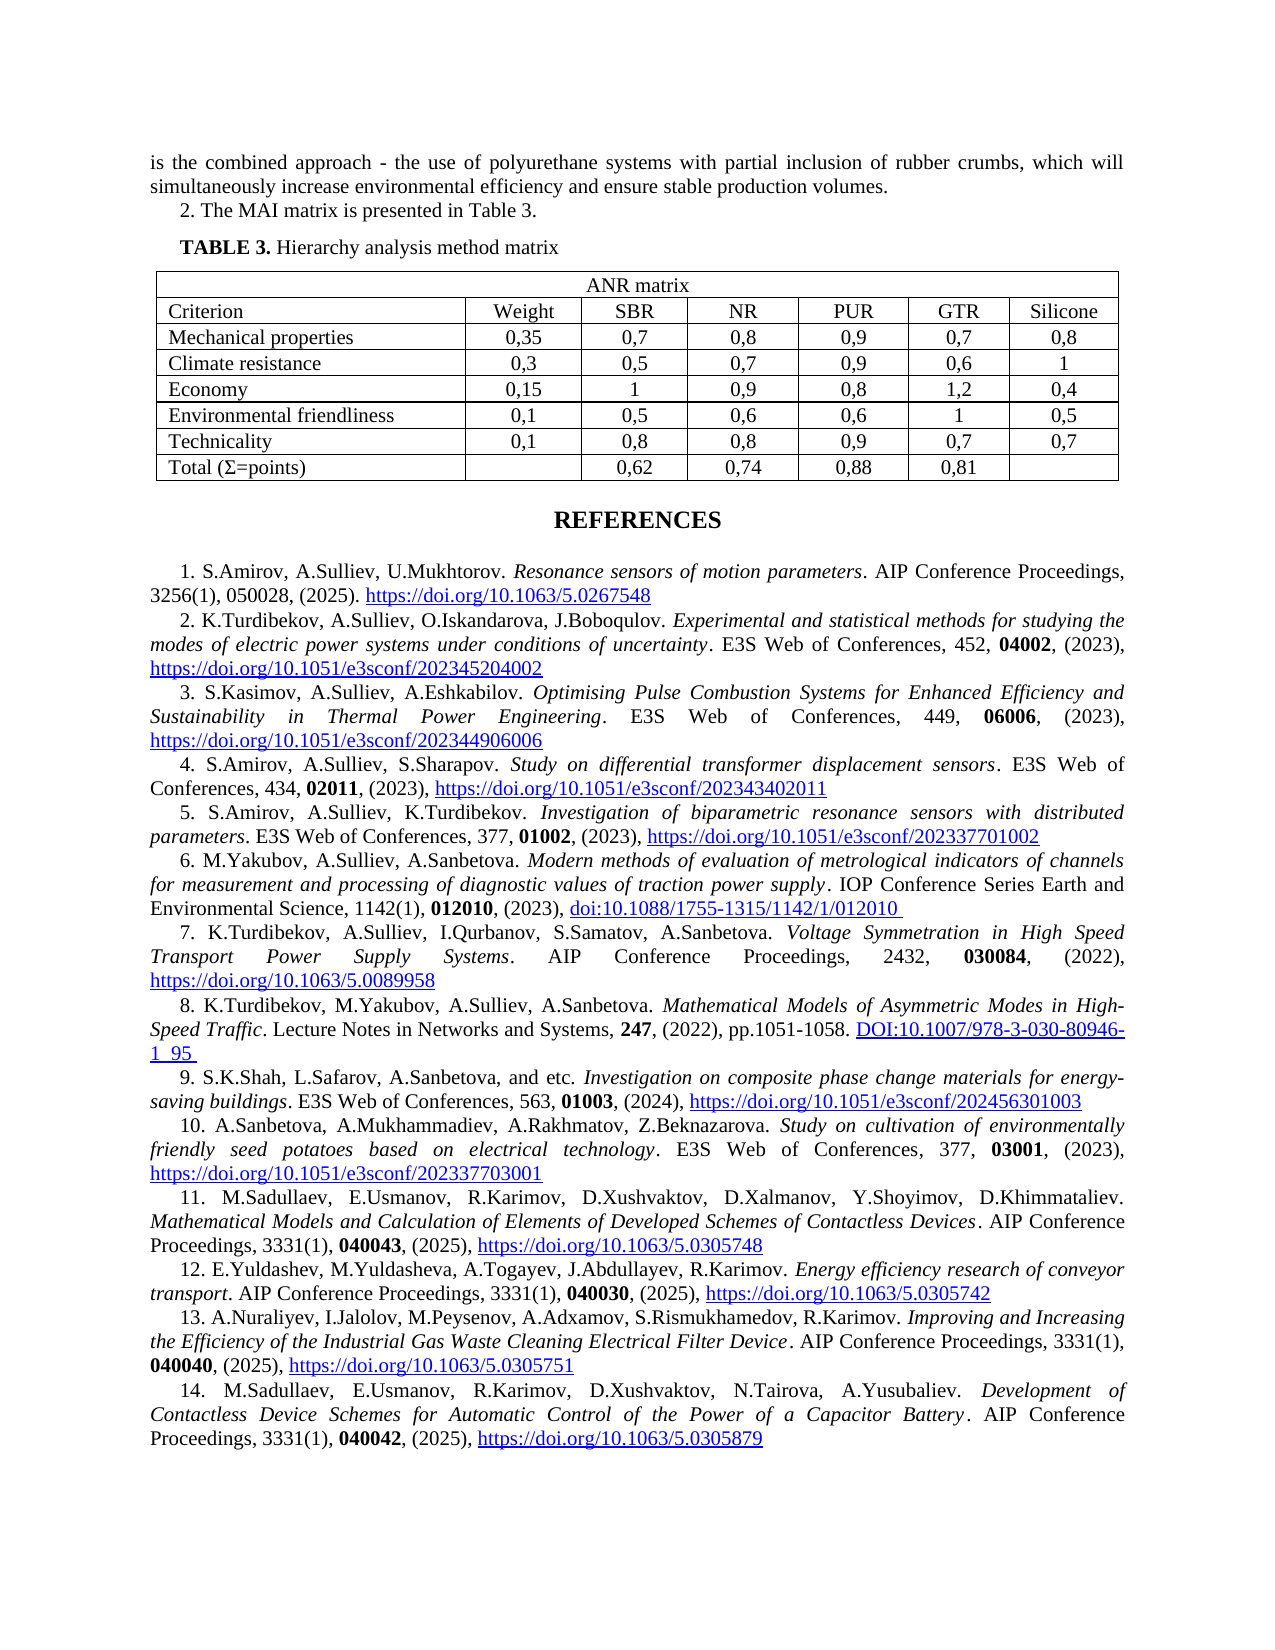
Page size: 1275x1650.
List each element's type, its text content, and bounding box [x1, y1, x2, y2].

table_cell Silicone [1010, 298, 1118, 323]
text 2. The MAI matrix is presented in Table 3. [150, 198, 1125, 222]
table_cell Economy [157, 376, 465, 401]
table_cell 0,8 [1010, 324, 1118, 349]
text 4. S.Amirov, A.Sulliev, S.Sharapov. Study on differential transformer displacement sensors. E3S Web of Conferences, 434, 02011, (2023), https://doi.org/10.1051/e3sconf/202343402011 [150, 752, 1125, 800]
table_cell 0,15 [466, 376, 581, 401]
table_cell 0,8 [688, 324, 798, 349]
text 6. M.Yakubov, A.Sulliev, A.Sanbetova. Modern methods of evaluation of metrological indicators of channels for measurement and processing of diagnostic values of traction power supply. IOP Conference Series Earth and Environmental Science, 1142(1), 012010, (2023), doi:10.1088/1755-1315/1142/1/012010 [150, 848, 1125, 920]
table_cell 0,4 [1010, 376, 1118, 401]
table_cell 0,74 [688, 455, 798, 479]
table_cell Climate resistance [157, 350, 465, 375]
table_cell 1 [909, 403, 1009, 427]
table_cell 0,35 [466, 324, 581, 349]
table_cell 1 [1010, 350, 1118, 375]
table_cell [1010, 455, 1118, 479]
text 14. M.Sadullaev, E.Usmanov, R.Karimov, D.Xushvaktov, N.Tairova, A.Yusubaliev. Development of Contactless Device Schemes for Automatic Control of the Power of a Capacitor Battery. AIP Conference Proceedings, 3331(1), 040042, (2025), https://doi.org/10.1063/5.0305879 [150, 1377, 1125, 1450]
table_cell 0,6 [688, 403, 798, 427]
table_cell 0,9 [799, 429, 908, 453]
table_cell 0,62 [582, 455, 687, 479]
table_cell 1 [582, 376, 687, 401]
text 10. A.Sanbetova, A.Mukhammadiev, A.Rakhmatov, Z.Beknazarova. Study on cultivation of environmentally friendly seed potatoes based on electrical technology. E3S Web of Conferences, 377, 03001, (2023), https://doi.org/10.1051/e3sconf/202337703001 [150, 1113, 1125, 1185]
table_cell 0,7 [582, 324, 687, 349]
text TABLE 3. Hierarchy analysis method matrix [150, 235, 1125, 259]
text 3. S.Kasimov, A.Sulliev, A.Eshkabilov. Optimising Pulse Combustion Systems for Enhanced Efficiency and Sustainability in Thermal Power Engineering. E3S Web of Conferences, 449, 06006, (2023), https://doi.org/10.1051/e3sconf/202344906006 [150, 680, 1125, 752]
table_cell Environmental friendliness [157, 403, 465, 427]
table_cell 0,5 [582, 403, 687, 427]
table_cell 0,7 [688, 350, 798, 375]
table_cell 0,6 [909, 350, 1009, 375]
text 8. K.Turdibekov, M.Yakubov, A.Sulliev, A.Sanbetova. Mathematical Models of Asymmetric Modes in High-Speed Traffic. Lecture Notes in Networks and Systems, 247, (2022), pp.1051-1058. DOI:10.1007/978-3-030-80946-1_95 [150, 992, 1125, 1065]
table_cell Weight [466, 298, 581, 323]
table_cell Total (Ʃ=points) [157, 455, 465, 479]
text 5. S.Amirov, A.Sulliev, K.Turdibekov. Investigation of biparametric resonance sensors with distributed parameters. E3S Web of Conferences, 377, 01002, (2023), https://doi.org/10.1051/e3sconf/202337701002 [150, 800, 1125, 848]
table_cell 0,1 [466, 403, 581, 427]
table_cell 0,6 [799, 403, 908, 427]
text 2. K.Turdibekov, A.Sulliev, O.Iskandarova, J.Boboqulov. Experimental and statistical methods for studying the modes of electric power systems under conditions of uncertainty. E3S Web of Conferences, 452, 04002, (2023), https://doi.org/10.1051/e3sconf/202345204002 [150, 607, 1125, 680]
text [150, 150, 1125, 198]
table_cell 0,7 [1010, 429, 1118, 453]
table_cell 0,7 [909, 324, 1009, 349]
text 11. M.Sadullaev, E.Usmanov, R.Karimov, D.Xushvaktov, D.Xalmanov, Y.Shoyimov, D.Khimmataliev. Mathematical Models and Calculation of Elements of Developed Schemes of Contactless Devices. AIP Conference Proceedings, 3331(1), 040043, (2025), https://doi.org/10.1063/5.0305748 [150, 1185, 1125, 1257]
table_cell 0,81 [909, 455, 1009, 479]
table_cell Technicality [157, 429, 465, 453]
table_cell [466, 455, 581, 479]
table_cell Criterion [157, 298, 465, 323]
text 13. A.Nuraliyev, I.Jalolov, M.Peysenov, A.Adxamov, S.Rismukhamedov, R.Karimov. Improving and Increasing the Efficiency of the Industrial Gas Waste Cleaning Electrical Filter Device. AIP Conference Proceedings, 3331(1), 040040, (2025), https://doi.org/10.1063/5.0305751 [150, 1305, 1125, 1377]
text 1. S.Amirov, A.Sulliev, U.Mukhtorov. Resonance sensors of motion parameters. AIP Conference Proceedings, 3256(1), 050028, (2025). https://doi.org/10.1063/5.0267548 [150, 559, 1125, 607]
table_cell 0,8 [582, 429, 687, 453]
table_cell 0,8 [688, 429, 798, 453]
table_cell 0,3 [466, 350, 581, 375]
table_cell 0,5 [1010, 403, 1118, 427]
table_cell 0,5 [582, 350, 687, 375]
text 9. S.K.Shah, L.Safarov, A.Sanbetova, and etc. Investigation on composite phase change materials for energy-saving buildings. E3S Web of Conferences, 563, 01003, (2024), https://doi.org/10.1051/e3sconf/202456301003 [150, 1065, 1125, 1113]
table_cell PUR [799, 298, 908, 323]
table_cell 1,2 [909, 376, 1009, 401]
text 7. K.Turdibekov, A.Sulliev, I.Qurbanov, S.Samatov, A.Sanbetova. Voltage Symmetration in High Speed Transport Power Supply Systems. AIP Conference Proceedings, 2432, 030084, (2022), https://doi.org/10.1063/5.0089958 [150, 920, 1125, 992]
table_cell GTR [909, 298, 1009, 323]
table_cell 0,88 [799, 455, 908, 479]
table_cell 0,9 [799, 324, 908, 349]
table_cell 0,1 [466, 429, 581, 453]
table_cell 0,8 [799, 376, 908, 401]
table_cell 0,9 [688, 376, 798, 401]
table_cell NR [688, 298, 798, 323]
table_cell Mechanical properties [157, 324, 465, 349]
table_cell 0,7 [909, 429, 1009, 453]
table_cell SBR [582, 298, 687, 323]
table_header ANR matrix [157, 272, 1118, 297]
table_cell 0,9 [799, 350, 908, 375]
text REFERENCES [150, 506, 1125, 534]
text 12. E.Yuldashev, M.Yuldasheva, A.Togayev, J.Abdullayev, R.Karimov. Energy efficiency research of conveyor transport. AIP Conference Proceedings, 3331(1), 040030, (2025), https://doi.org/10.1063/5.0305742 [150, 1257, 1125, 1305]
